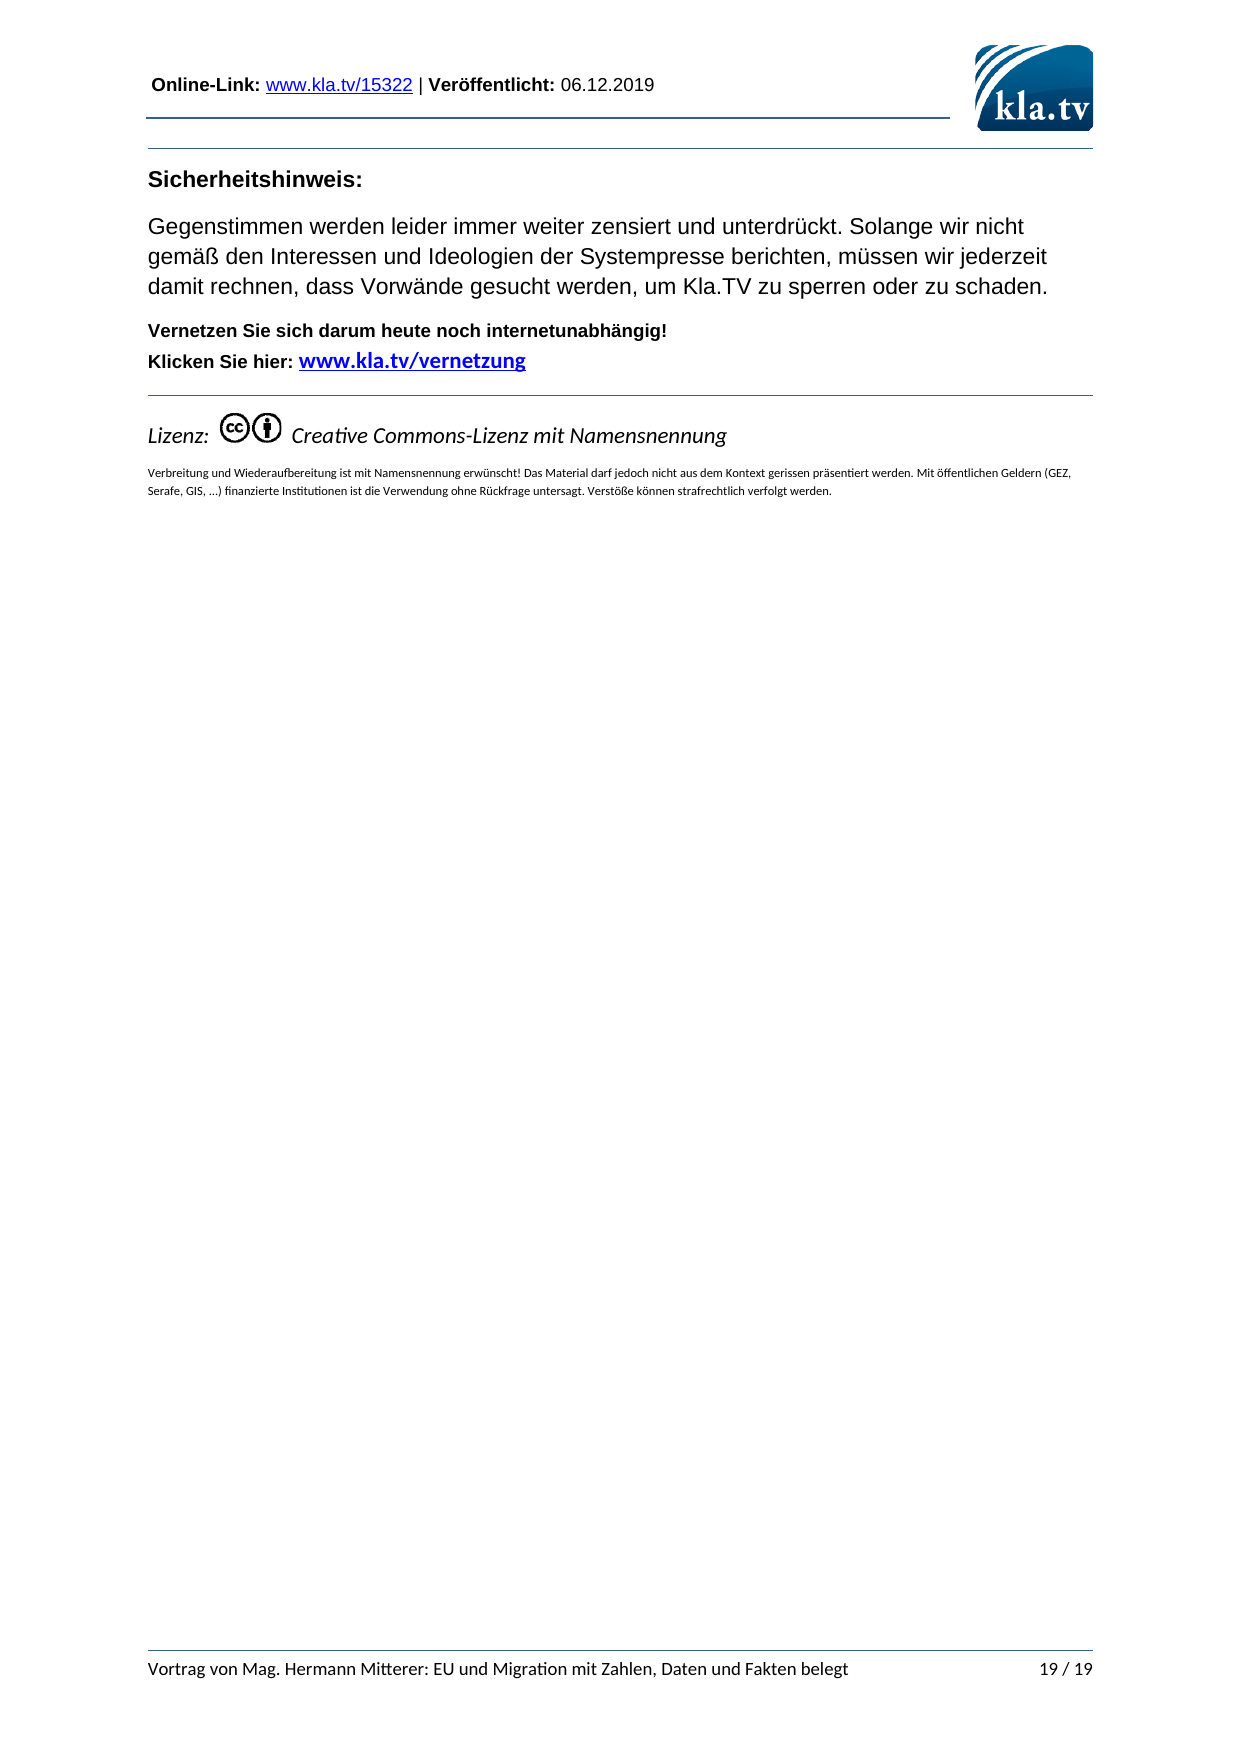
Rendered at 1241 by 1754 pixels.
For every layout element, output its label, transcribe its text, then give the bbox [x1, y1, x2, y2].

text Sicherheitshinweis: [148, 149, 1093, 192]
text Lizenz: Creative Commons-Lizenz mit Namensnennung [148, 396, 1093, 449]
text Gegenstimmen werden leider immer weiter zensiert und unterdrückt. Solange wir nicht gemäß den Interessen und Ideologien der Systempresse berichten, müssen wir jederzeit damit rechnen, dass Vorwände gesucht werden, um Kla.TV zu sperren oder zu schaden. [148, 213, 1093, 299]
text Vernetzen Sie sich darum heute noch internetunabhängig! Klicken Sie hier: www.kla.tv/vernetzung [148, 320, 1093, 374]
text Verbreitung und Wiederaufbereitung ist mit Namensnennung erwünscht! Das Material darf jedoch nicht aus dem Kontext gerissen präsentiert werden. Mit öffentlichen Geldern (GEZ, Serafe, GIS, ...) finanzierte Institutionen ist die Verwendung ohne Rückfrage untersagt. Verstöße können strafrechtlich verfolgt werden. [148, 465, 1093, 498]
